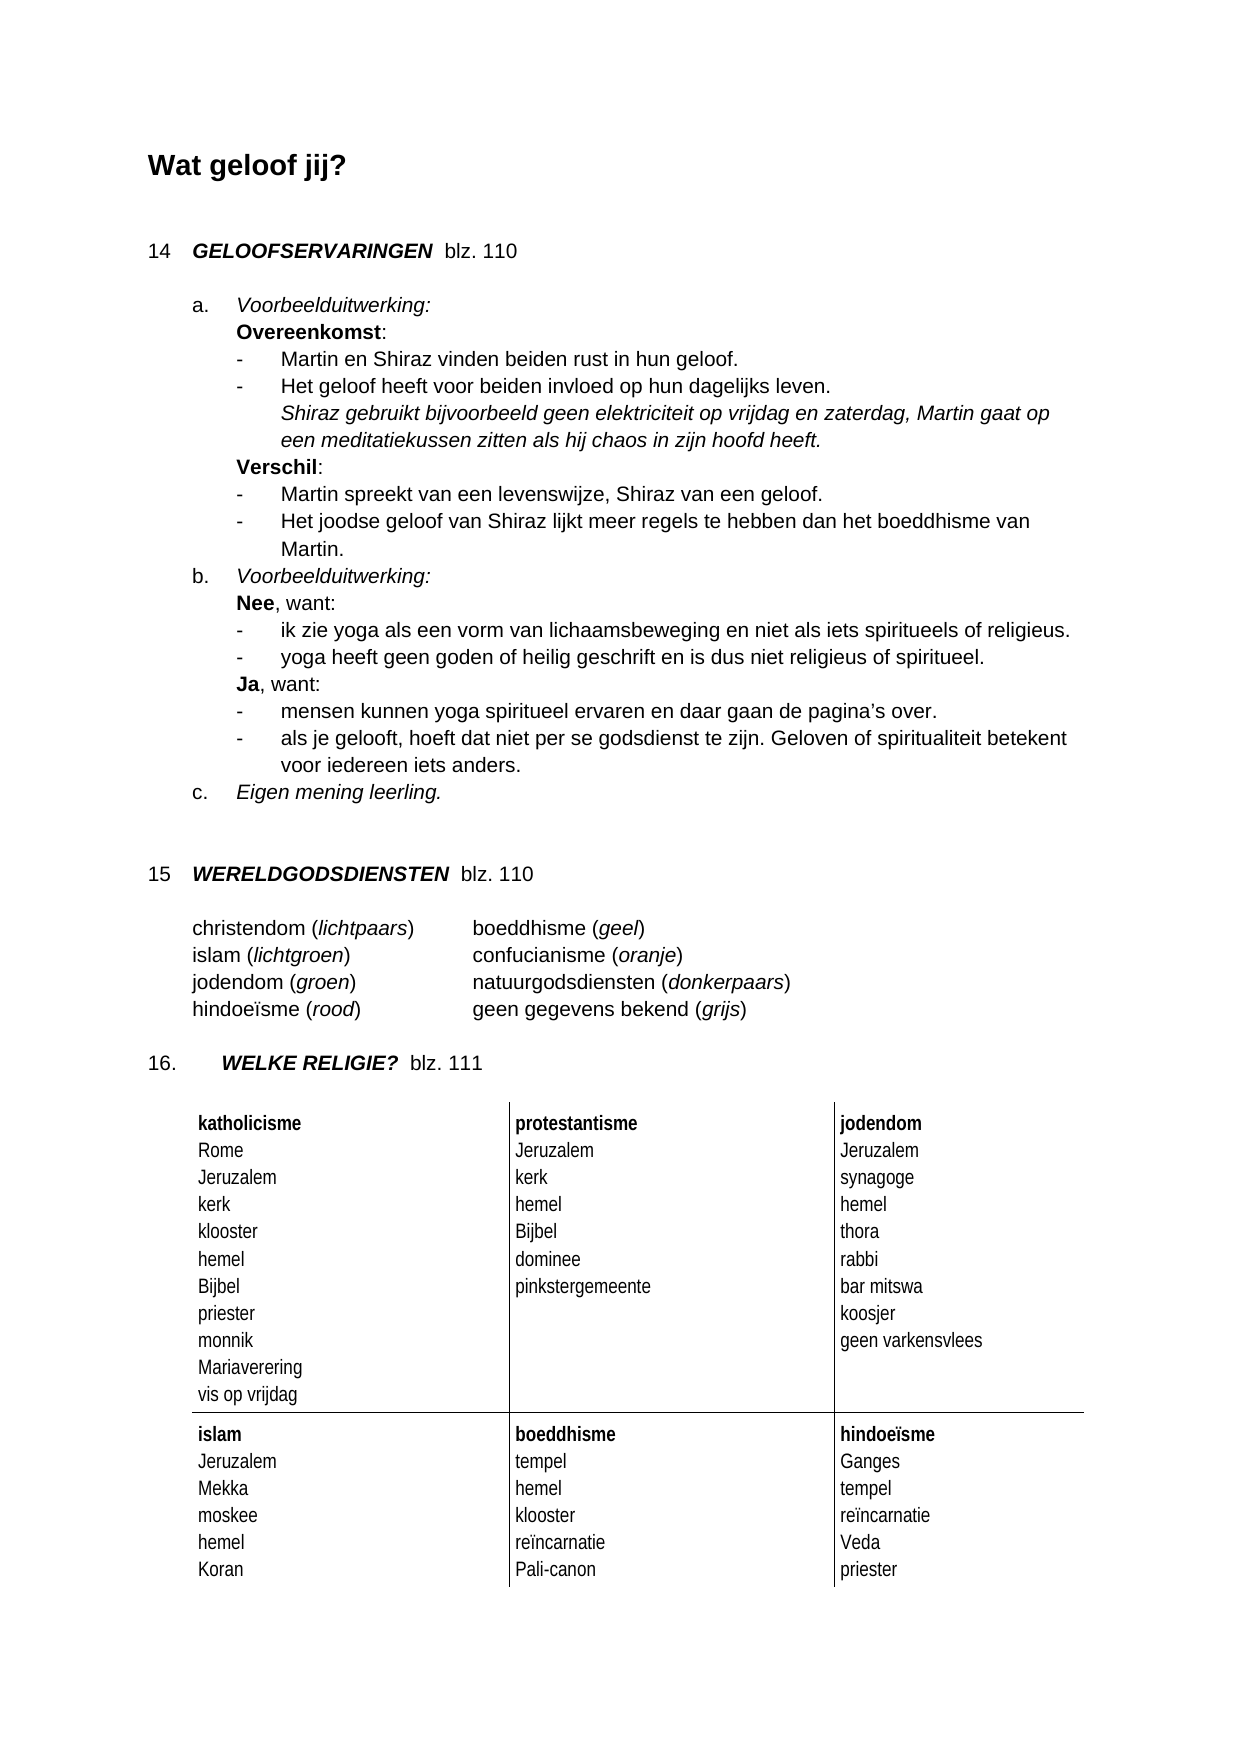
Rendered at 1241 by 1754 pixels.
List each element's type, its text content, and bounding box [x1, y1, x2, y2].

text - ik zie yoga als een vorm van lichaamsbeweging en niet als iets spiritueels of religieus. [236, 614, 1093, 642]
text Overeenkomst: [236, 317, 1093, 344]
text Ja, want: [236, 669, 1093, 696]
text a. Voorbeelduitwerking: [192, 289, 1093, 317]
text c. Eigen mening leerling. [192, 777, 1093, 804]
table_header protestantisme Jeruzalem kerk hemel Bijbel dominee pinkstergemeente [510, 1102, 834, 1412]
text hindoeïsme (rood) geen gegevens bekend (grijs) [192, 994, 1093, 1021]
text christendom (lichtpaars) boeddhisme (geel) [192, 912, 1093, 939]
text - Het joodse geloof van Shiraz lijkt meer regels te hebben dan het boeddhisme van Martin. [236, 506, 1093, 560]
text Shiraz gebruikt bijvoorbeeld geen elektriciteit op vrijdag en zaterdag, Martin gaat op een meditatiekussen zitten als hij chaos in zijn hoofd heeft. [281, 398, 1093, 452]
subtitle Wat geloof jij? [148, 148, 1093, 181]
text Nee, want: [236, 587, 1093, 614]
text 16. WELKE RELIGIE? blz. 111 [148, 1048, 1093, 1075]
text - Martin en Shiraz vinden beiden rust in hun geloof. [236, 344, 1093, 371]
text - yoga heeft geen goden of heilig geschrift en is dus niet religieus of spiritueel. [236, 642, 1093, 669]
text - Martin spreekt van een levenswijze, Shiraz van een geloof. [236, 479, 1093, 506]
text islam (lichtgroen) confucianisme (oranje) [192, 939, 1093, 967]
text jodendom (groen) natuurgodsdiensten (donkerpaars) [192, 967, 1093, 994]
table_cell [510, 1413, 834, 1587]
text - als je gelooft, hoeft dat niet per se godsdienst te zijn. Geloven of spiritualiteit betekent voor iedereen iets anders. [236, 723, 1093, 777]
text Verschil: [236, 452, 1093, 479]
text 14 GELOOFSERVARINGEN blz. 110 [148, 235, 1093, 262]
table_header katholicisme Rome Jeruzalem kerk klooster hemel Bijbel priester monnik Mariaverering vis op vrijdag [192, 1102, 509, 1412]
table_header jodendom Jeruzalem synagoge hemel thora rabbi bar mitswa koosjer geen varkensvlees [835, 1102, 1084, 1412]
text 15 WERELDGODSDIENSTEN blz. 110 [148, 858, 1093, 885]
text - mensen kunnen yoga spiritueel ervaren en daar gaan de pagina’s over. [236, 696, 1093, 723]
text b. Voorbeelduitwerking: [192, 560, 1093, 587]
text - Het geloof heeft voor beiden invloed op hun dagelijks leven. [236, 371, 1093, 398]
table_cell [835, 1413, 1084, 1587]
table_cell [192, 1413, 509, 1587]
